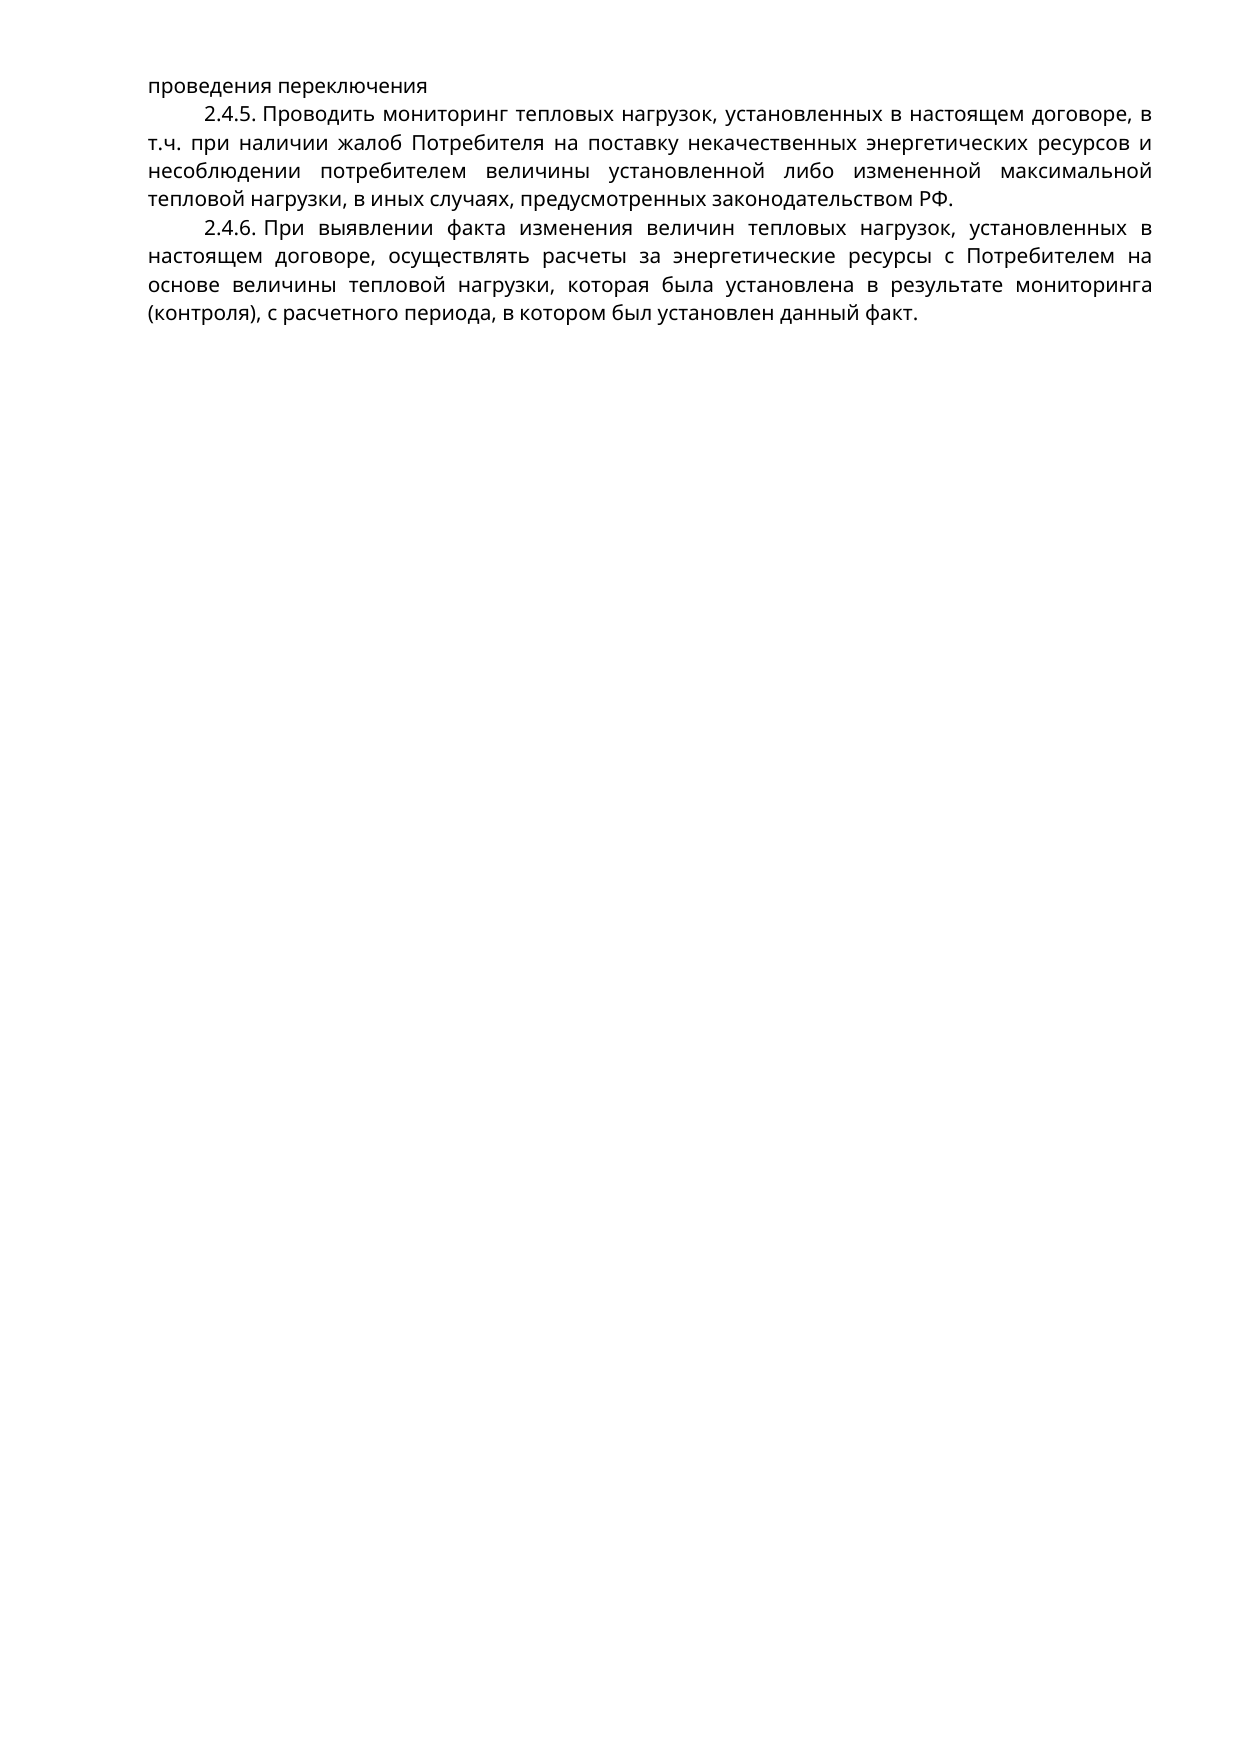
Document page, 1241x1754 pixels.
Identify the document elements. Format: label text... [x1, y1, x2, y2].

list Проводить мониторинг тепловых нагрузок, установленных в настоящем договоре, в т.ч. при наличии жалоб Потребителя на поставку некачественных энергетических ресурсов и несоблюдении потребителем величины установленной либо измененной максимальной тепловой нагрузки, в иных случаях, предусмотренных законодательством РФ. [148, 99, 1153, 213]
list При выявлении факта изменения величин тепловых нагрузок, установленных в настоящем договоре, осуществлять расчеты за энергетические ресурсы с Потребителем на основе величины тепловой нагрузки, которая была установлена в результате мониторинга (контроля), с расчетного периода, в котором был установлен данный факт. [148, 213, 1153, 327]
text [148, 71, 1153, 99]
